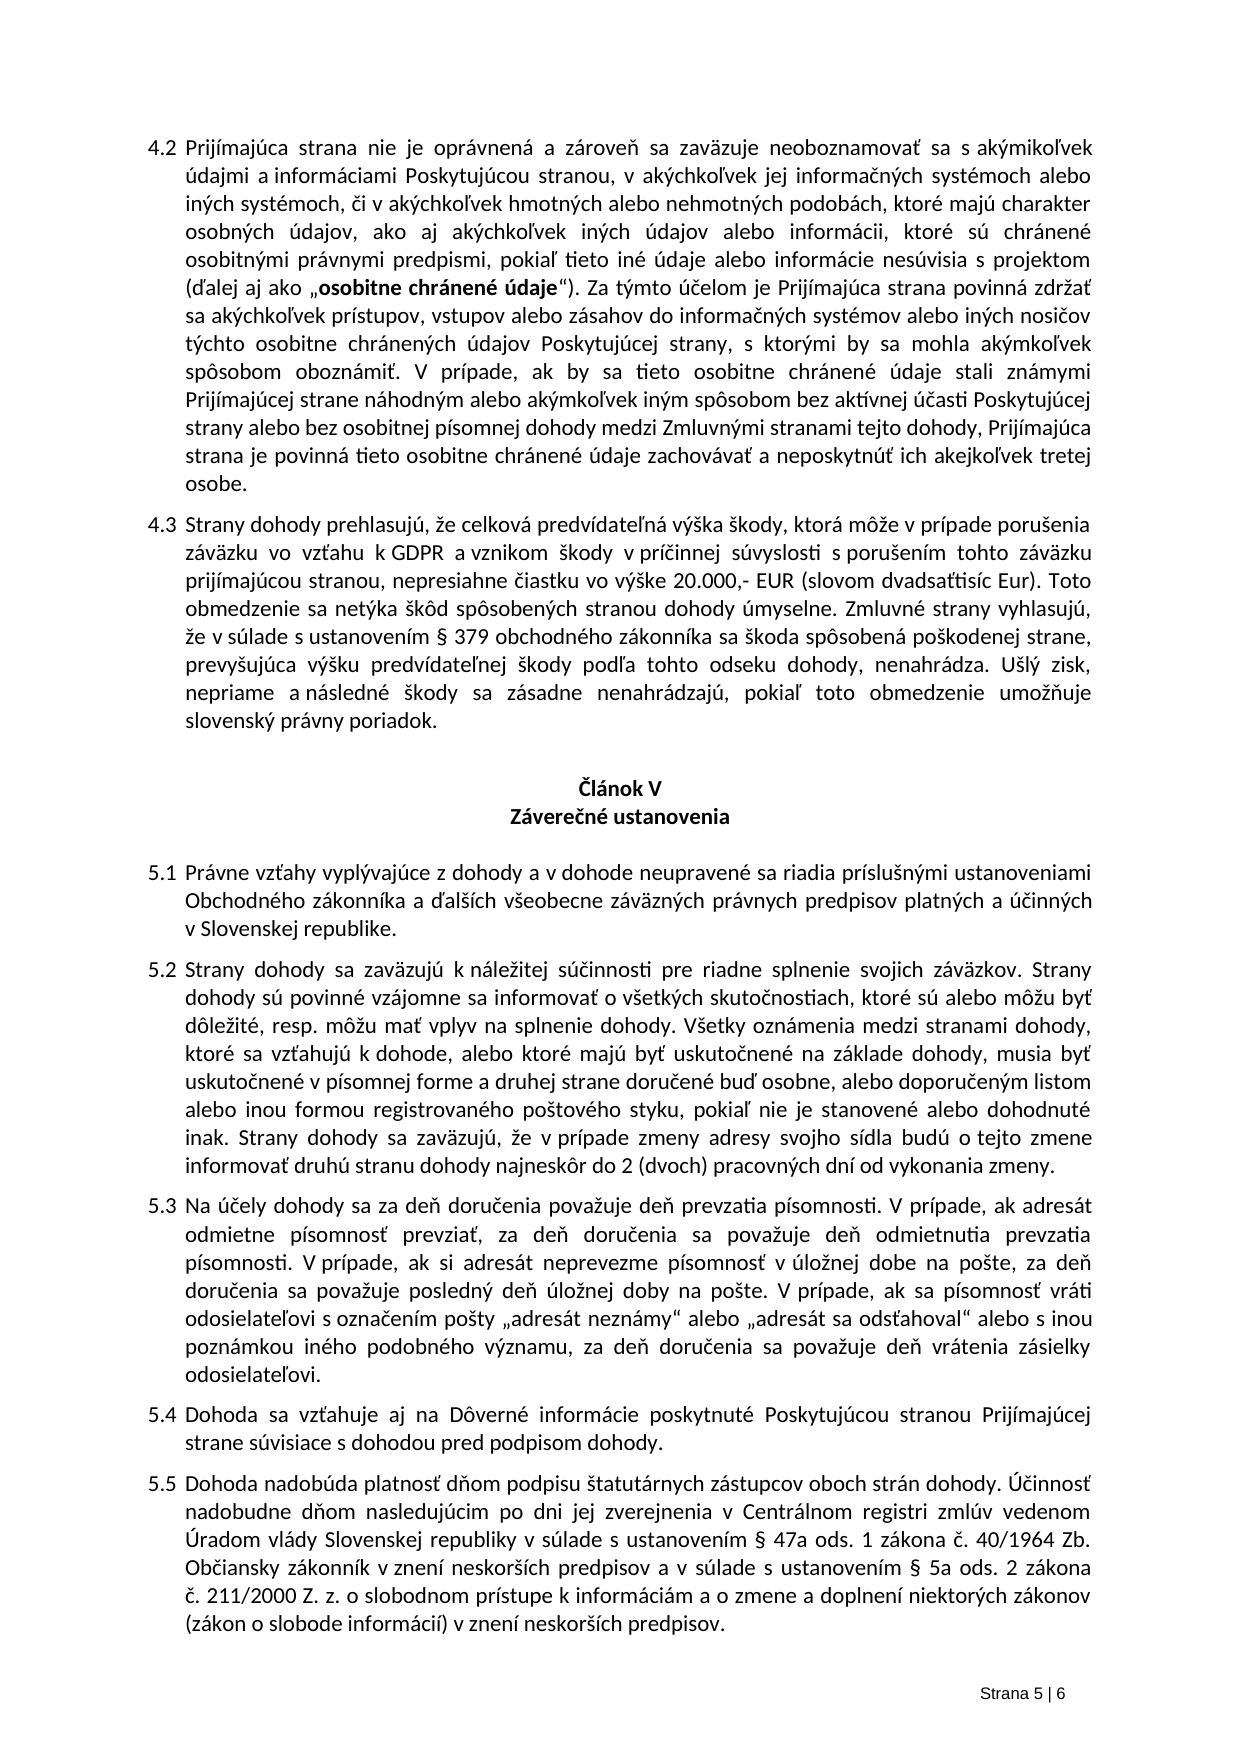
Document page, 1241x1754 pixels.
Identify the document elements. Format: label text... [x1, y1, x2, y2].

text Článok V [148, 774, 1093, 802]
list Prijímajúca strana nie je oprávnená a zároveň sa zaväzuje neoboznamovať sa s akýmikoľvek údajmi a informáciami Poskytujúcou stranou, v akýchkoľvek jej informačných systémoch alebo iných systémoch, či v akýchkoľvek hmotných alebo nehmotných podobách, ktoré majú charakter osobných údajov, ako aj akýchkoľvek iných údajov alebo informácii, ktoré sú chránené osobitnými právnymi predpismi, pokiaľ tieto iné údaje alebo informácie nesúvisia s projektom (ďalej aj ako „osobitne chránené údaje“). Za týmto účelom je Prijímajúca strana povinná zdržať sa akýchkoľvek prístupov, vstupov alebo zásahov do informačných systémov alebo iných nosičov týchto osobitne chránených údajov Poskytujúcej strany, s ktorými by sa mohla akýmkoľvek spôsobom oboznámiť. V prípade, ak by sa tieto osobitne chránené údaje stali známymi Prijímajúcej strane náhodným alebo akýmkoľvek iným spôsobom bez aktívnej účasti Poskytujúcej strany alebo bez osobitnej písomnej dohody medzi Zmluvnými stranami tejto dohody, Prijímajúca strana je povinná tieto osobitne chránené údaje zachovávať a neposkytnúť ich akejkoľvek tretej osobe. [148, 133, 1093, 497]
list Dohoda nadobúda platnosť dňom podpisu štatutárnych zástupcov oboch strán dohody. Účinnosť nadobudne dňom nasledujúcim po dni jej zverejnenia v Centrálnom registri zmlúv vedenom Úradom vlády Slovenskej republiky v súlade s ustanovením § 47a ods. 1 zákona č. 40/1964 Zb. Občiansky zákonník v znení neskorších predpisov a v súlade s ustanovením § 5a ods. 2 zákona č. 211/2000 Z. z. o slobodnom prístupe k informáciám a o zmene a doplnení niektorých zákonov (zákon o slobode informácií) v znení neskorších predpisov. [148, 1469, 1093, 1637]
list Strany dohody prehlasujú, že celková predvídateľná výška škody, ktorá môže v prípade porušenia záväzku vo vzťahu k GDPR a vznikom škody v príčinnej súvyslosti s porušením tohto záväzku prijímajúcou stranou, nepresiahne čiastku vo výške 20.000,- EUR (slovom dvadsaťtisíc Eur). Toto obmedzenie sa netýka škôd spôsobených stranou dohody úmyselne. Zmluvné strany vyhlasujú, že v súlade s ustanovením § 379 obchodného zákonníka sa škoda spôsobená poškodenej strane, prevyšujúca výšku predvídateľnej škody podľa tohto odseku dohody, nenahrádza. Ušlý zisk, nepriame a následné škody sa zásadne nenahrádzajú, pokiaľ toto obmedzenie umožňuje slovenský právny poriadok. [148, 510, 1093, 734]
list Dohoda sa vzťahuje aj na Dôverné informácie poskytnuté Poskytujúcou stranou Prijímajúcej strane súvisiace s dohodou pred podpisom dohody. [148, 1400, 1093, 1456]
text Záverečné ustanovenia [148, 802, 1093, 830]
list Strany dohody sa zaväzujú k náležitej súčinnosti pre riadne splnenie svojich záväzkov. Strany dohody sú povinné vzájomne sa informovať o všetkých skutočnostiach, ktoré sú alebo môžu byť dôležité, resp. môžu mať vplyv na splnenie dohody. Všetky oznámenia medzi stranami dohody, ktoré sa vzťahujú k dohode, alebo ktoré majú byť uskutočnené na základe dohody, musia byť uskutočnené v písomnej forme a druhej strane doručené buď osobne, alebo doporučeným listom alebo inou formou registrovaného poštového styku, pokiaľ nie je stanovené alebo dohodnuté inak. Strany dohody sa zaväzujú, že v prípade zmeny adresy svojho sídla budú o tejto zmene informovať druhú stranu dohody najneskôr do 2 (dvoch) pracovných dní od vykonania zmeny. [148, 955, 1093, 1179]
list Na účely dohody sa za deň doručenia považuje deň prevzatia písomnosti. V prípade, ak adresát odmietne písomnosť prevziať, za deň doručenia sa považuje deň odmietnutia prevzatia písomnosti. V prípade, ak si adresát neprevezme písomnosť v úložnej dobe na pošte, za deň doručenia sa považuje posledný deň úložnej doby na pošte. V prípade, ak sa písomnosť vráti odosielateľovi s označením pošty „adresát neznámy“ alebo „adresát sa odsťahoval“ alebo s inou poznámkou iného podobného významu, za deň doručenia sa považuje deň vrátenia zásielky odosielateľovi. [148, 1192, 1093, 1388]
list Právne vzťahy vyplývajúce z dohody a v dohode neupravené sa riadia príslušnými ustanoveniami Obchodného zákonníka a ďalších všeobecne záväzných právnych predpisov platných a účinných v Slovenskej republike. [148, 858, 1093, 942]
